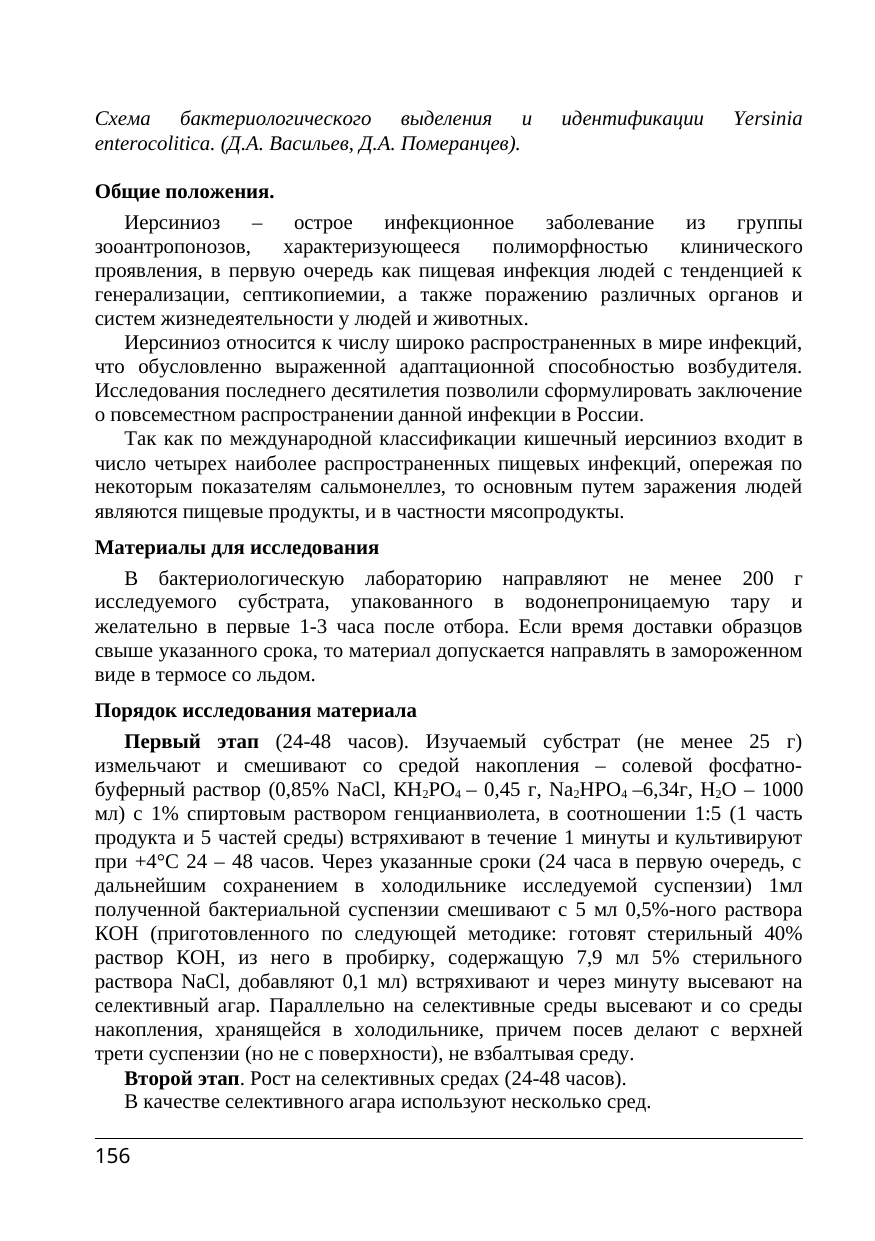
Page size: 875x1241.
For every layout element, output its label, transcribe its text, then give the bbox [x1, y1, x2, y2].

text Второй этап. Рост на селективных средах (24-48 часов). [94, 1065, 803, 1089]
subtitle Общие положения. [94, 179, 803, 203]
text Иерсиниоз относится к числу широко распространенных в мире инфекций, что обусловленно выраженной адаптационной способностью возбудителя. Исследования последнего десятилетия позволили сформулировать заключение о повсеместном распространении данной инфекции в России. [94, 330, 803, 426]
text Схема бактериологического выделения и идентификации Yersinia enterocolitica. (Д.А. Васильев, Д.А. Померанцев). [94, 106, 803, 154]
text В бактериологическую лабораторию направляют не менее исследуемого субстрата, упакованного в водонепроницаемую тару и желательно в первые 1-3 часа после отбора. Если время доставки образцов свыше указанного срока, то материал допускается направлять в замороженном виде в термосе со льдом. [94, 565, 803, 686]
text Так как по международной классификации кишечный иерсиниоз входит в число четырех наиболее распространенных пищевых инфекций, опережая по некоторым показателям сальмонеллез, то основным путем заражения людей являются пищевые продукты, и в частности мясопродукты. [94, 426, 803, 523]
subtitle Порядок исследования материала [94, 698, 803, 722]
text Иерсиниоз – острое инфекционное заболевание из группы зооантропонозов, характеризующееся полиморфностью клинического проявления, в первую очередь как пищевая инфекция людей с тенденцией к генерализации, септикопиемии, а также поражению различных органов и систем жизнедеятельности у людей и животных. [94, 210, 803, 330]
text В качестве селективного агара используют несколько сред. [94, 1089, 803, 1113]
subtitle Материалы для исследования [94, 535, 803, 559]
text Первый этап (24-48 часов). Изучаемый субстрат (не менее ) измельчают и смешивают со средой накопления – солевой фосфатно-буферный раствор (0,85% NaCl, КН2РО4 – , Na2НРО4 –6,34г, Н2О – 1000 мл) с 1% спиртовым раствором генцианвиолета, в соотношении 1:5 (1 часть продукта и 5 частей среды) встряхивают в течение 1 минуты и культивируют при +4°С 24 – 48 часов. Через указанные сроки (24 часа в первую очередь, с дальнейшим сохранением в холодильнике исследуемой суспензии) 1мл полученной бактериальной суспензии смешивают с 5 мл 0,5%-ного раствора КОН (приготовленного по следующей методике: готовят стерильный 40% раствор КОН, из него в пробирку, содержащую 7,9 мл 5% стерильного раствора NaCl, добавляют 0,1 мл) встряхивают и через минуту высевают на селективный агар. Параллельно на селективные среды высевают и со среды накопления, хранящейся в холодильнике, причем посев делают с верхней трети суспензии (но не с поверхности), не взбалтывая среду. [94, 728, 803, 1065]
